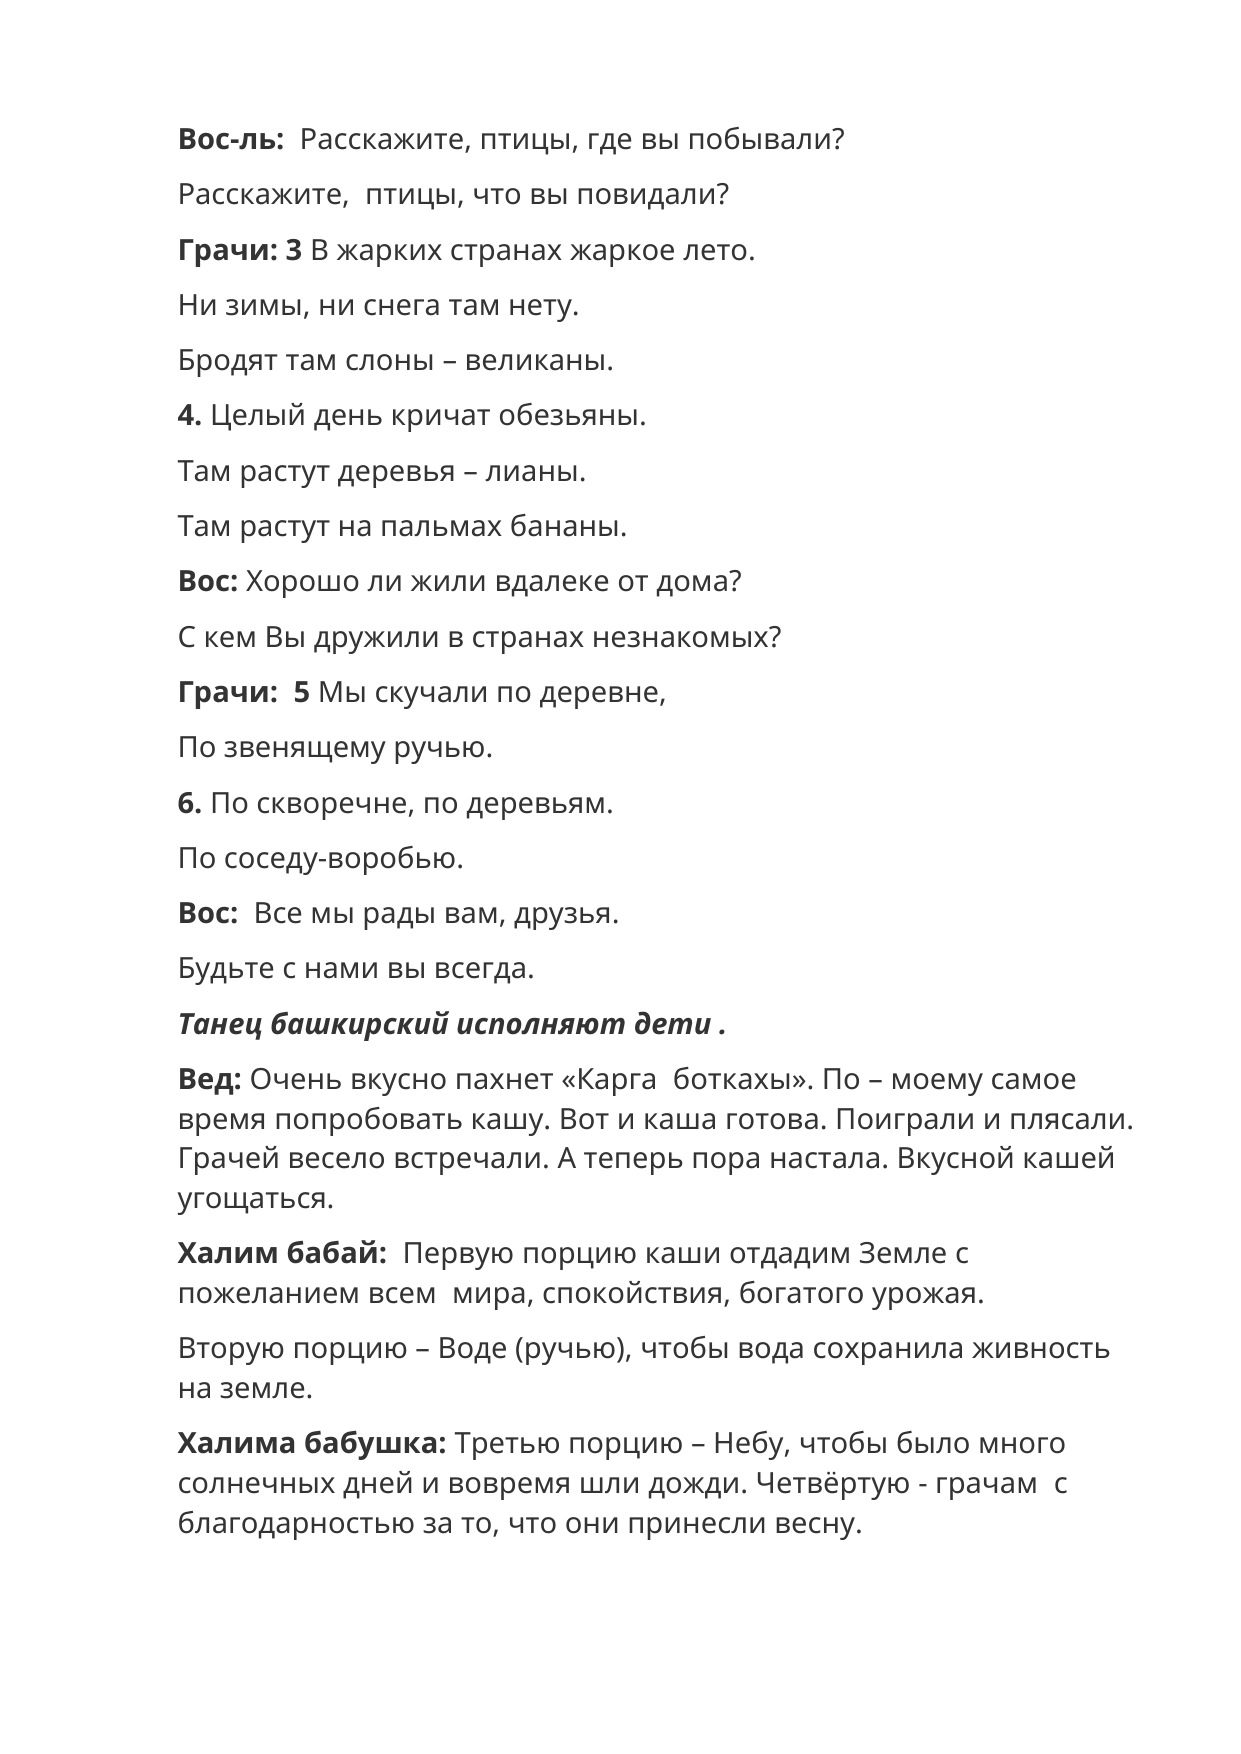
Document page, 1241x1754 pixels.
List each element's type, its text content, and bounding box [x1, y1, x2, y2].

text Халим бабай: Первую порцию каши отдадим Земле с пожеланием всем мира, спокойствия, богатого урожая. [177, 1233, 1152, 1312]
text Вторую порцию – Воде (ручью), чтобы вода сохранила живность на земле. [177, 1328, 1152, 1407]
text Вед: Очень вкусно пахнет «Карга боткахы». По – моему самое время попробовать кашу. Вот и каша готова. Поиграли и плясали. Грачей весело встречали. А теперь пора настала. Вкусной кашей угощаться. [177, 1058, 1152, 1217]
text С кем Вы дружили в странах незнакомых? [177, 616, 1152, 656]
text 6. По скворечне, по деревьям. [177, 782, 1152, 822]
text По соседу-воробью. [177, 837, 1152, 877]
text Будьте с нами вы всегда. [177, 948, 1152, 987]
text Халима бабушка: Третью порцию – Небу, чтобы было много солнечных дней и вовремя шли дожди. Четвёртую - грачам с благодарностью за то, что они принесли весну. [177, 1423, 1152, 1542]
text Вос-ль: Расскажите, птицы, где вы побывали? [177, 118, 1152, 158]
text Вос: Хорошо ли жили вдалеке от дома? [177, 561, 1152, 600]
text Вос: Все мы рады вам, друзья. [177, 892, 1152, 932]
text Бродят там слоны – великаны. [177, 339, 1152, 379]
text Ни зимы, ни снега там нету. [177, 284, 1152, 324]
text Расскажите, птицы, что вы повидали? [177, 173, 1152, 213]
text Там растут деревья – лианы. [177, 450, 1152, 490]
text Грачи: 5 Мы скучали по деревне, [177, 671, 1152, 711]
text Там растут на пальмах бананы. [177, 505, 1152, 545]
text Грачи: 3 В жарких странах жаркое лето. [177, 229, 1152, 268]
text Танец башкирский исполняют дети . [177, 1003, 1152, 1043]
text 4. Целый день кричат обезьяны. [177, 395, 1152, 434]
text По звенящему ручью. [177, 727, 1152, 766]
